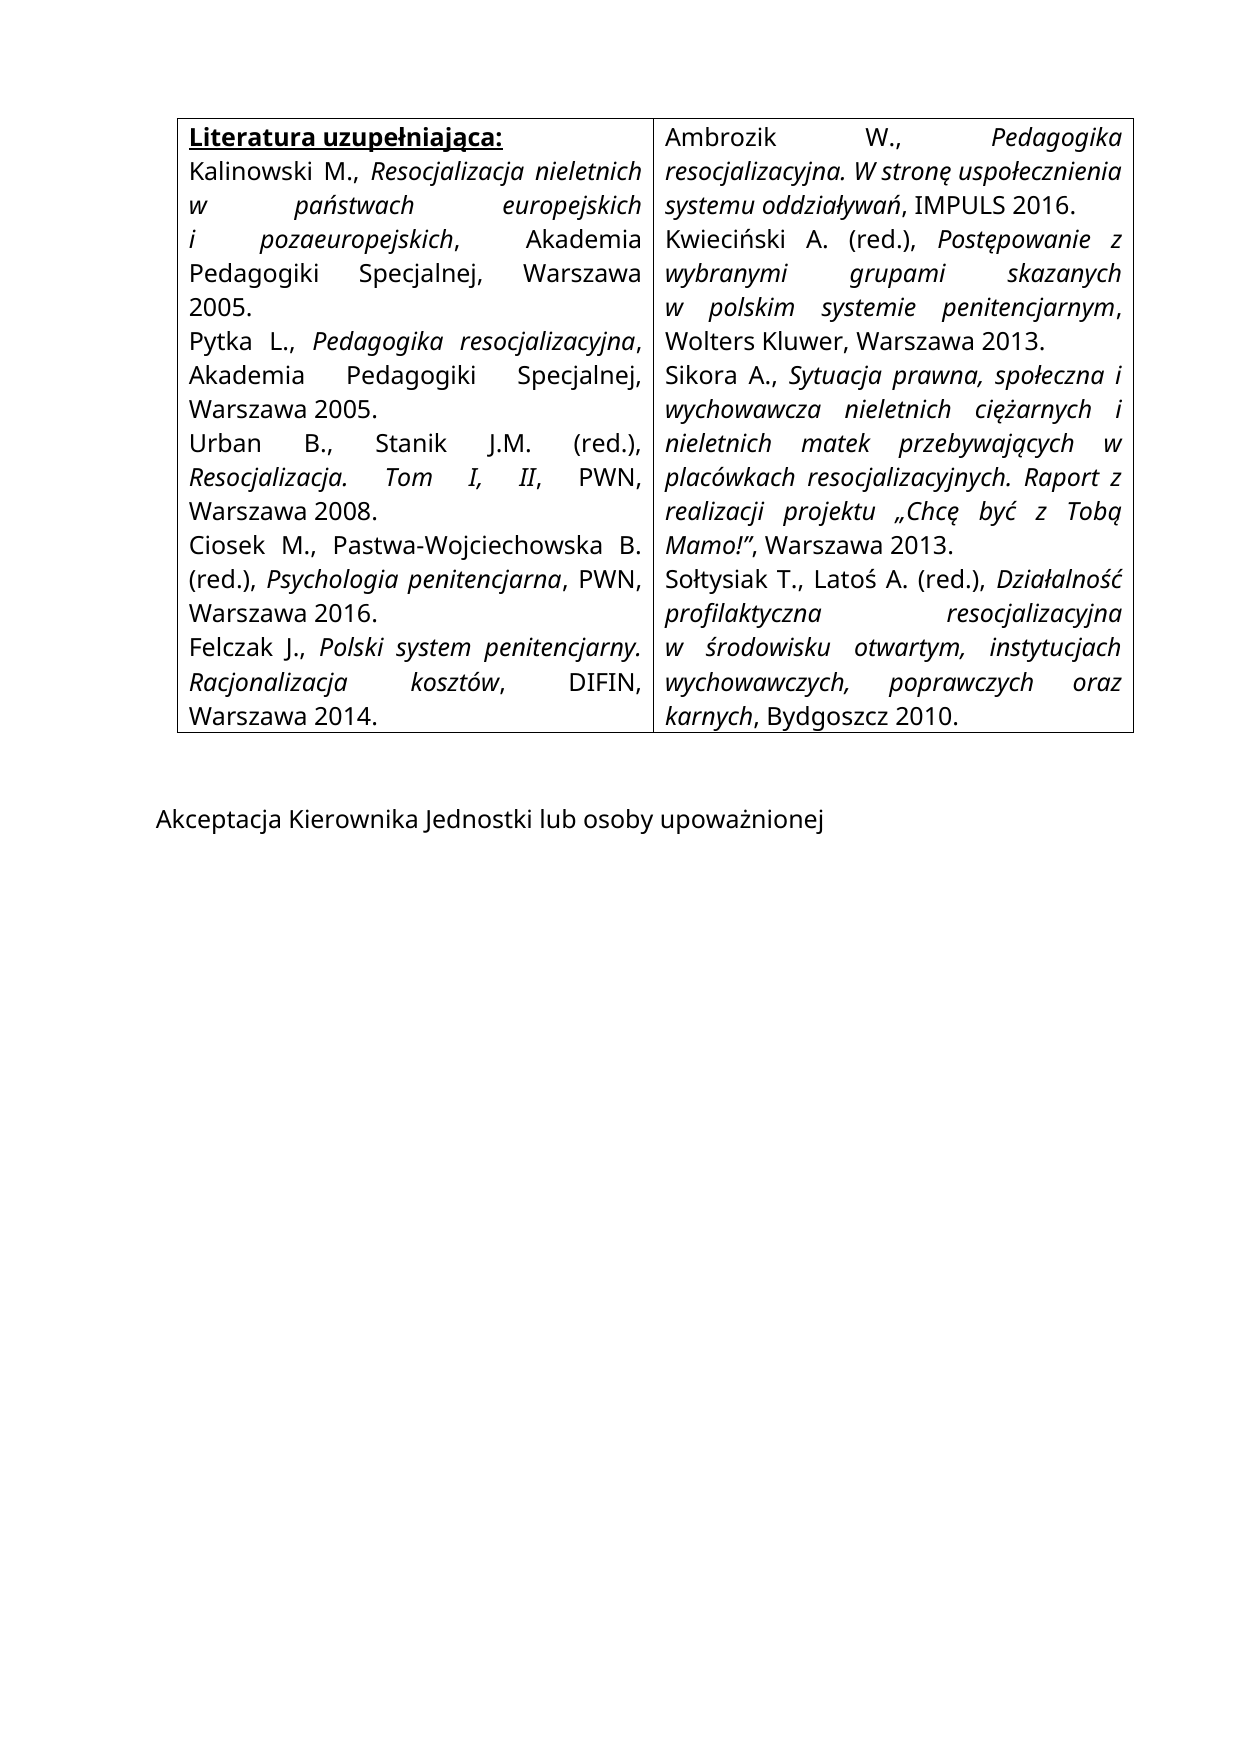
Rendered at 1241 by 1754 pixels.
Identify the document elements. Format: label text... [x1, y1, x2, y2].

table_cell Literatura uzupełniająca: Kalinowski M., Resocjalizacja nieletnich w państwach europejskich i pozaeuropejskich, Akademia Pedagogiki Specjalnej, Warszawa 2005. Pytka L., Pedagogika resocjalizacyjna, Akademia Pedagogiki Specjalnej, Warszawa 2005. Urban B., Stanik J.M. (red.), Resocjalizacja. Tom I, II, PWN, Warszawa 2008. Ciosek M., Pastwa-Wojciechowska B. (red.), Psychologia penitencjarna, PWN, Warszawa 2016. Felczak J., Polski system penitencjarny. Racjonalizacja kosztów, DIFIN, Warszawa 2014. [178, 119, 653, 732]
table_cell Ambrozik W., Pedagogika resocjalizacyjna. W stronę uspołecznienia systemu oddziaływań, IMPULS 2016. Kwieciński A. (red.), Postępowanie z wybranymi grupami skazanych w polskim systemie penitencjarnym, Wolters Kluwer, Warszawa 2013. Sikora A., Sytuacja prawna, społeczna i wychowawcza nieletnich ciężarnych i nieletnich matek przebywających w placówkach resocjalizacyjnych. Raport z realizacji projektu „Chcę być z Tobą Mamo!”, Warszawa 2013. Sołtysiak T., Latoś A. (red.), Działalność profilaktyczna resocjalizacyjna w środowisku otwartym, instytucjach wychowawczych, poprawczych oraz karnych, Bydgoszcz 2010. [654, 119, 1133, 732]
text Akceptacja Kierownika Jednostki lub osoby upoważnionej [156, 801, 1122, 836]
